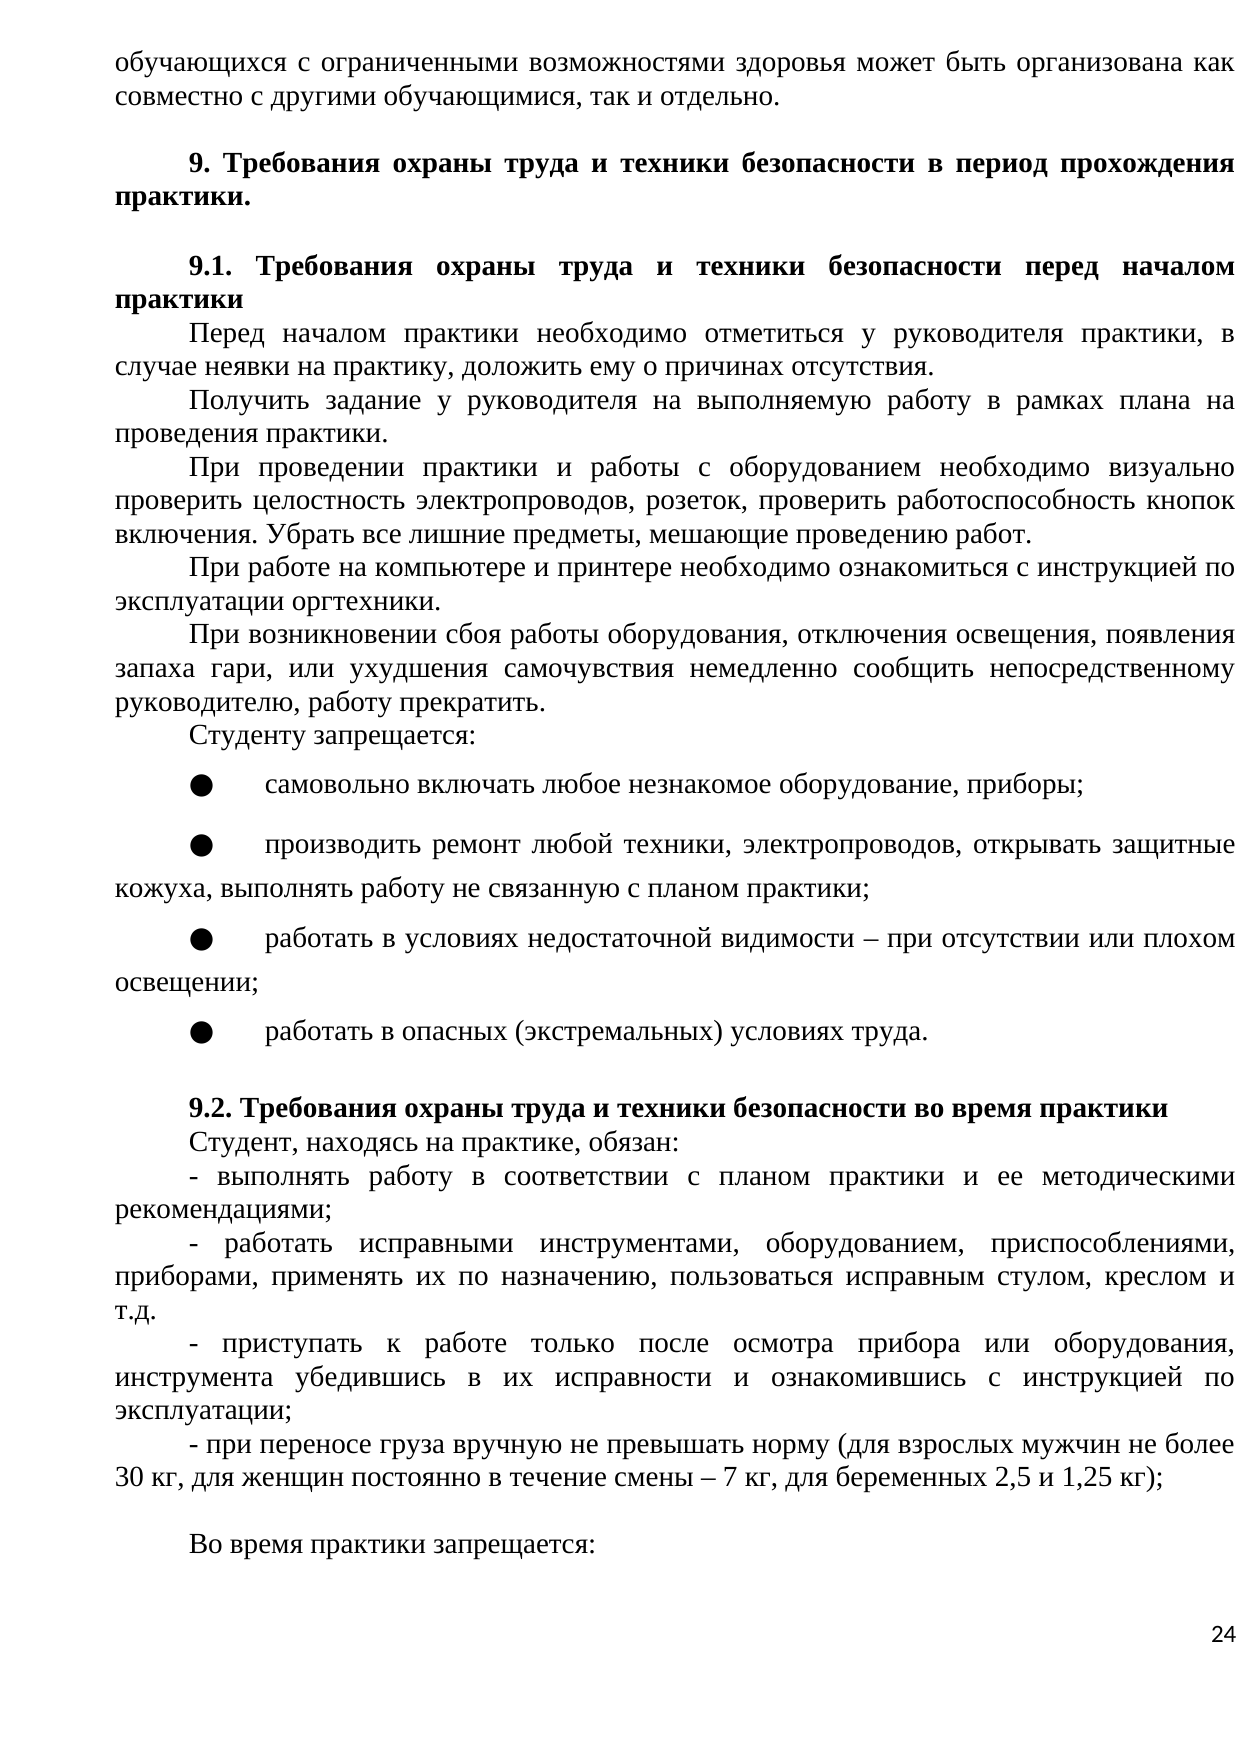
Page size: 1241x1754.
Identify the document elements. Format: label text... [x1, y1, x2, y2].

text Получить задание у руководителя на выполняемую работу в рамках плана на проведения практики. [114, 382, 1236, 449]
text Студенту запрещается: [114, 717, 1236, 751]
text Перед началом практики необходимо отметиться у руководителя практики, в случае неявки на практику, доложить ему о причинах отсутствия. [114, 315, 1236, 382]
text - работать исправными инструментами, оборудованием, приспособлениями, приборами, применять их по назначению, пользоваться исправным стулом, креслом и т.д. [114, 1225, 1236, 1325]
text При работе на компьютере и принтере необходимо ознакомиться с инструкцией по эксплуатации оргтехники. [114, 549, 1236, 617]
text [114, 44, 1236, 111]
text 9. Требования охраны труда и техники безопасности в период прохождения практики. [114, 145, 1236, 212]
text При возникновении сбоя работы оборудования, отключения освещения, появления запаха гари, или ухудшения самочувствия немедленно сообщить непосредственному руководителю, работу прекратить. [114, 617, 1236, 717]
text Студент, находясь на практике, обязан: [114, 1124, 1236, 1158]
text 9.1. Требования охраны труда и техники безопасности перед началом практики [114, 248, 1236, 315]
text - при переносе груза вручную не превышать норму (для взрослых мужчин не более 30 кг, для женщин постоянно в течение смены – 7 кг, для беременных 2,5 и 1,25 кг); [114, 1426, 1236, 1493]
text - приступать к работе только после осмотра прибора или оборудования, инструмента убедившись в их исправности и ознакомившись с инструкцией по эксплуатации; [114, 1325, 1236, 1426]
text При проведении практики и работы с оборудованием необходимо визуально проверить целостность электропроводов, розеток, проверить работоспособность кнопок включения. Убрать все лишние предметы, мешающие проведению работ. [114, 449, 1236, 549]
text Во время практики запрещается: [114, 1527, 1236, 1560]
list самовольно включать любое незнакомое оборудование, приборы; [114, 751, 1236, 811]
list производить ремонт любой техники, электропроводов, открывать защитные кожуха, выполнять работу не связанную с планом практики; [114, 811, 1236, 904]
list работать в опасных (экстремальных) условиях труда. [114, 997, 1236, 1057]
list работать в условиях недостаточной видимости – при отсутствии или плохом освещении; [114, 904, 1236, 997]
text - выполнять работу в соответствии с планом практики и ее методическими рекомендациями; [114, 1158, 1236, 1225]
text 9.2. Требования охраны труда и техники безопасности во время практики [114, 1091, 1236, 1124]
